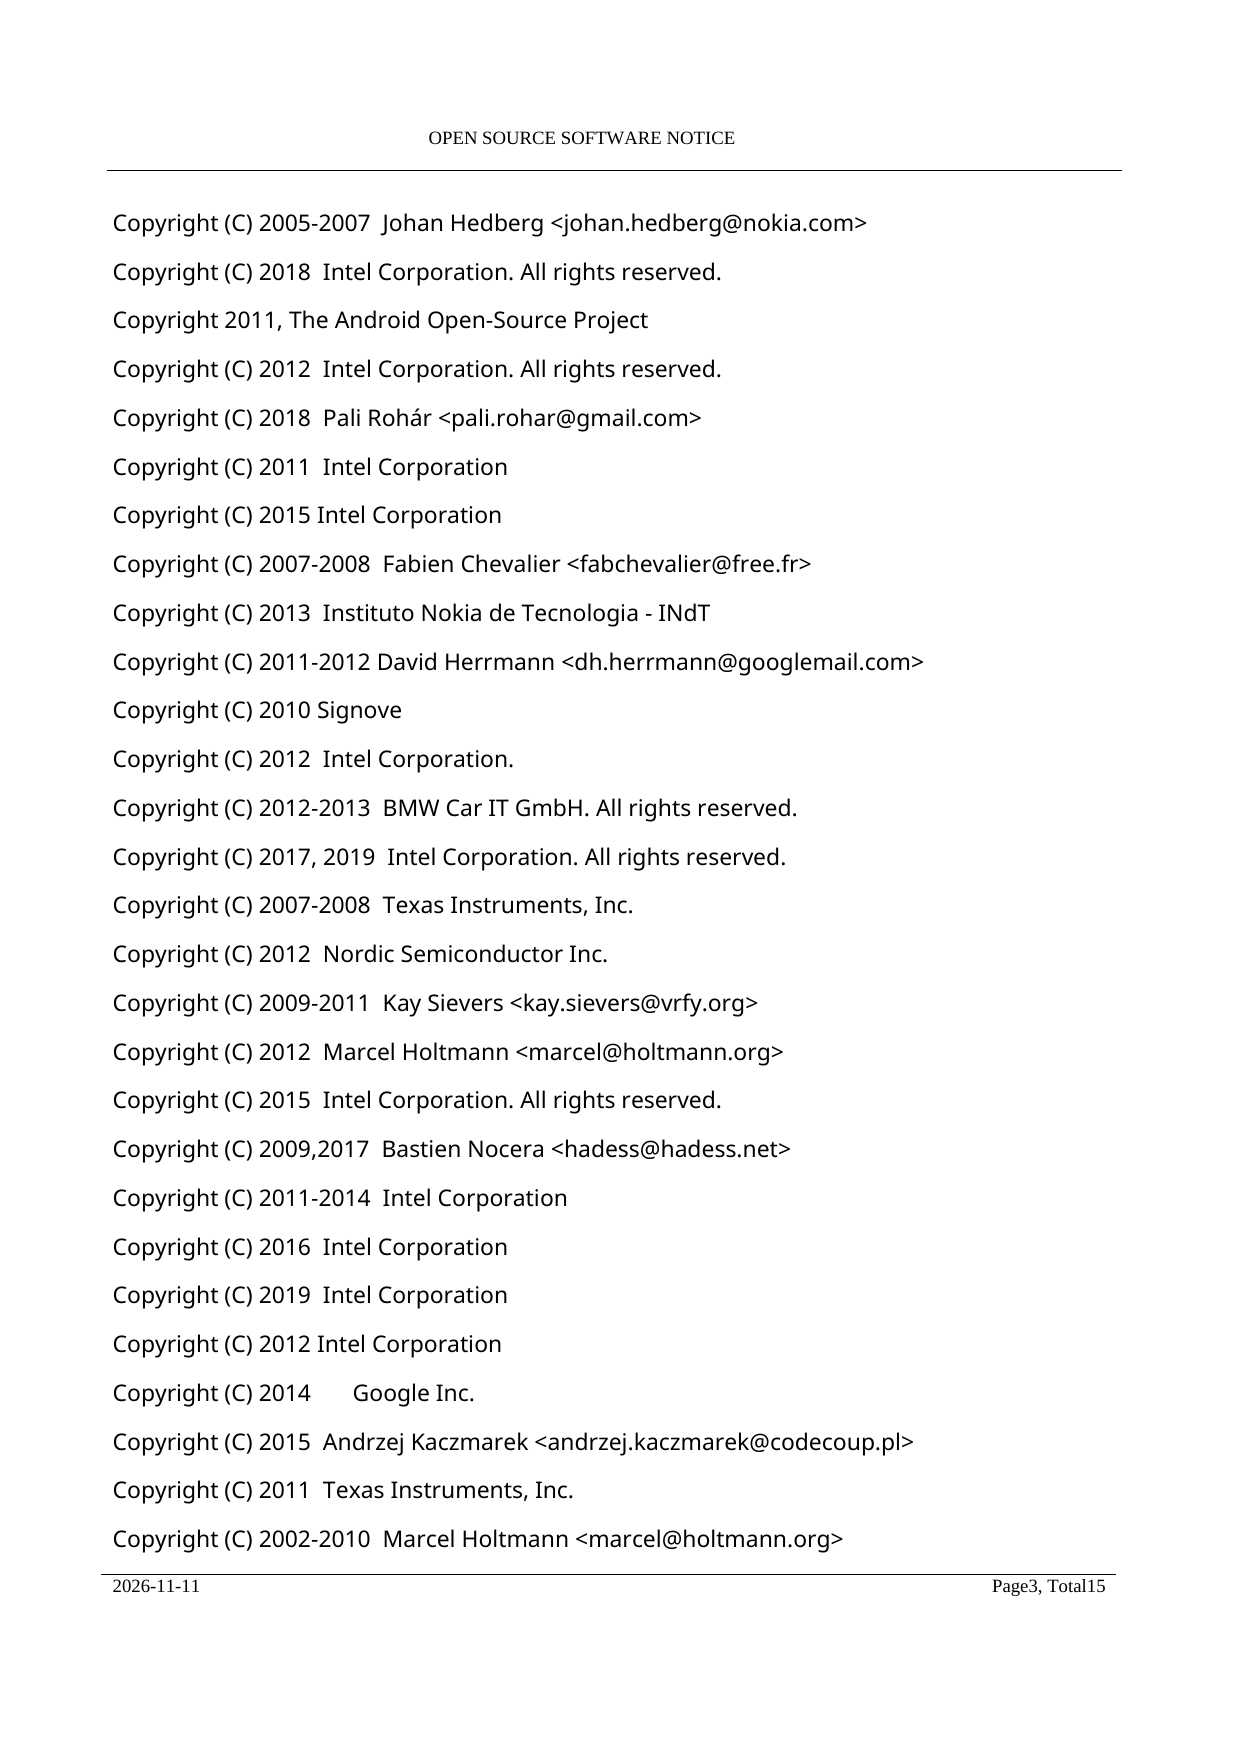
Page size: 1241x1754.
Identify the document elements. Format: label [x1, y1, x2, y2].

text [112, 206, 1128, 1555]
